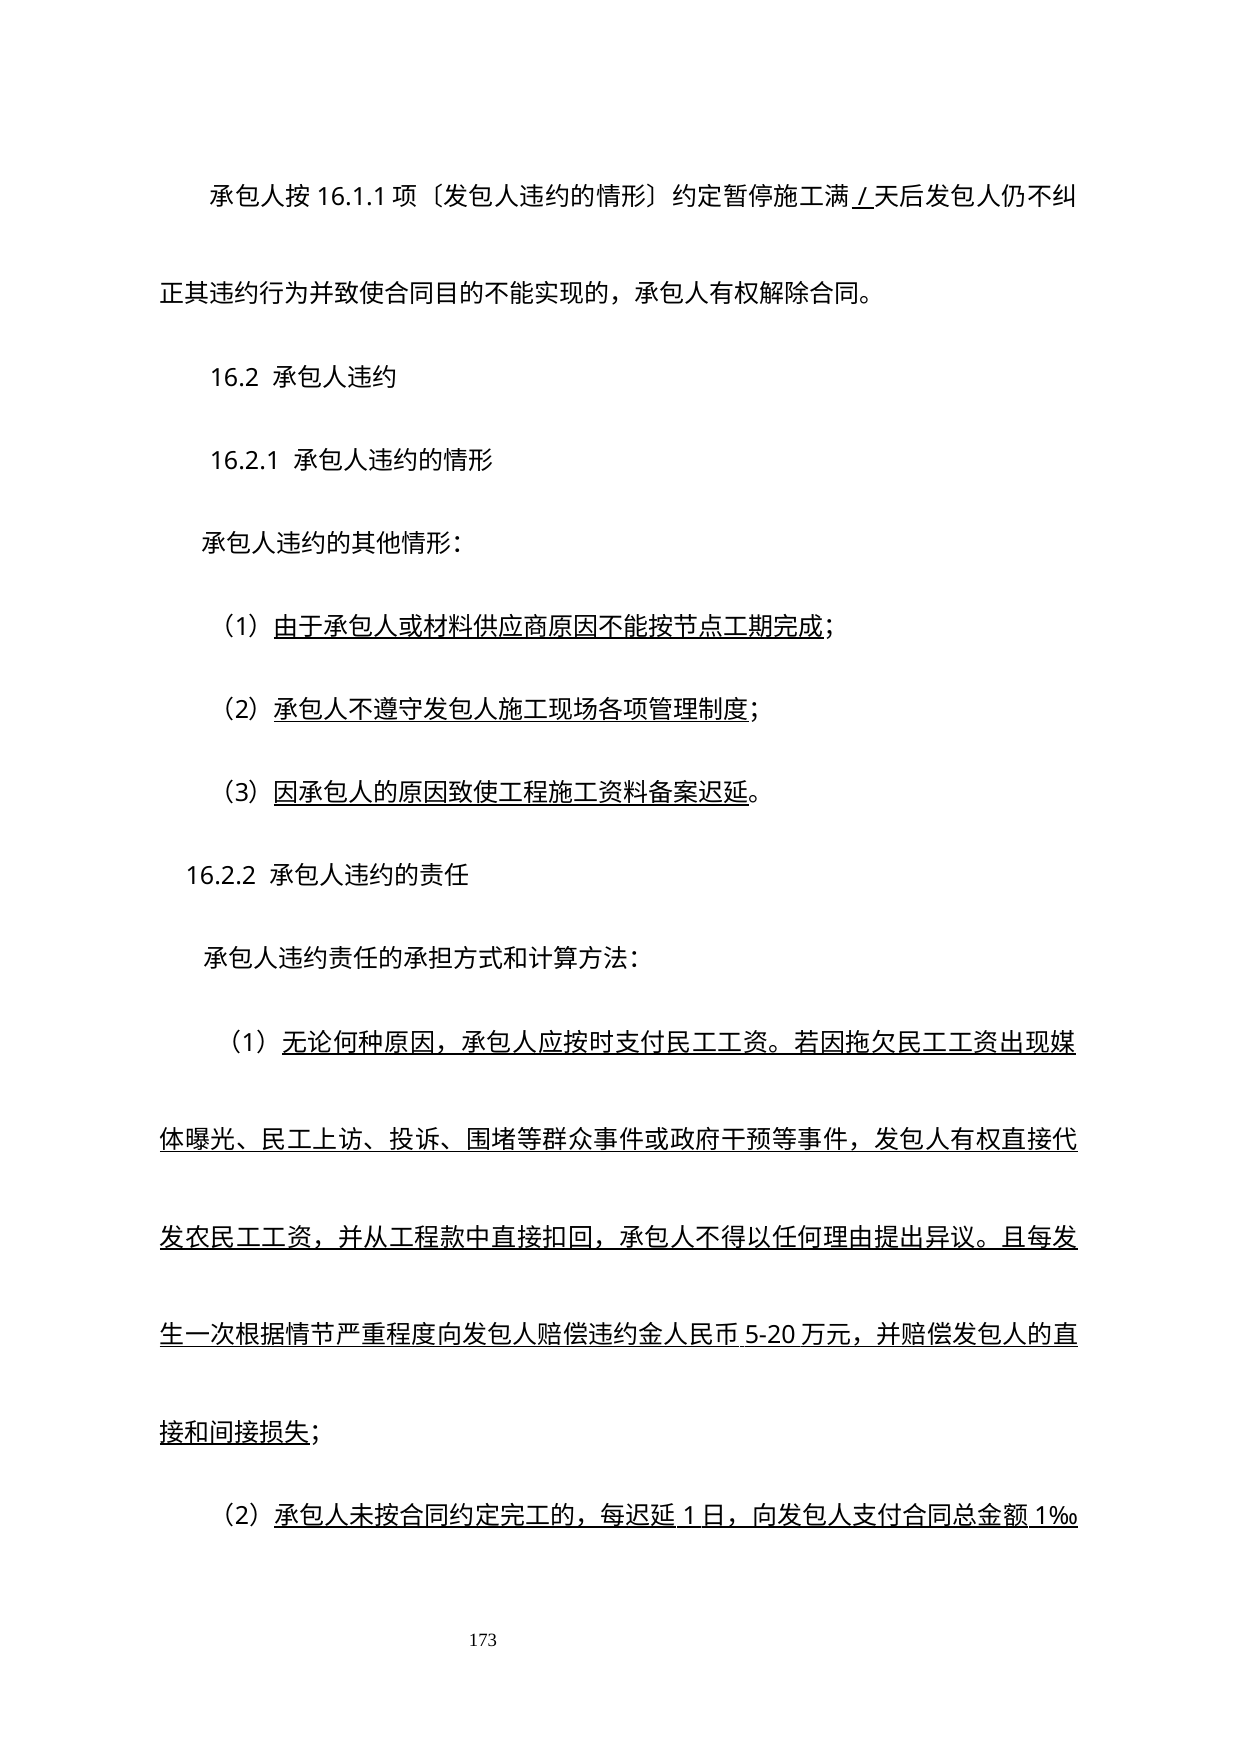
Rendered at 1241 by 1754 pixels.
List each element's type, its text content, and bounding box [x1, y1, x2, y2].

text （1）无论何种原因，承包人应按时支付民工工资。若因拖欠民工工资出现媒体曝光、民工上访、投诉、围堵等群众事件或政府干预等事件，发包人有权直接代发农民工工资，并从工程款中直接扣回，承包人不得以任何理由提出异议。且每发生一次根据情节严重程度向发包人赔偿违约金人民币5-20万元，并赔偿发包人的直接和间接损失； [159, 1152, 1078, 1248]
text 承包人按16.1.1项〔发包人违约的情形〕约定暂停施工满 / 天后发包人仍不纠正其违约行为并致使合同目的不能实现的，承包人有权解除合同。 [159, 162, 1078, 324]
text （1）无论何种原因，承包人应按时支付民工工资。若因拖欠民工工资出现媒体曝光、民工上访、投诉、围堵等群众事件或政府干预等事件，发包人有权直接代发农民工工资，并从工程款中直接扣回，承包人不得以任何理由提出异议。且每发生一次根据情节严重程度向发包人赔偿违约金人民币5-20万元，并赔偿发包人的直接和间接损失； [159, 1008, 1078, 1151]
text 16.2.2 承包人违约的责任 [159, 841, 1078, 906]
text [159, 1481, 1078, 1546]
text 承包人违约责任的承担方式和计算方法： [159, 924, 1078, 989]
text （1）无论何种原因，承包人应按时支付民工工资。若因拖欠民工工资出现媒体曝光、民工上访、投诉、围堵等群众事件或政府干预等事件，发包人有权直接代发农民工工资，并从工程款中直接扣回，承包人不得以任何理由提出异议。且每发生一次根据情节严重程度向发包人赔偿违约金人民币5-20万元，并赔偿发包人的直接和间接损失； [159, 1249, 1078, 1346]
text 16.2.1 承包人违约的情形 [159, 426, 1078, 491]
text 承包人违约的其他情形： [159, 509, 1078, 574]
text 16.2 承包人违约 [159, 343, 1078, 408]
text （3）因承包人的原因致使工程施工资料备案迟延。 [159, 758, 1078, 823]
text （1）由于承包人或材料供应商原因不能按节点工期完成； [159, 592, 1078, 657]
text （1）无论何种原因，承包人应按时支付民工工资。若因拖欠民工工资出现媒体曝光、民工上访、投诉、围堵等群众事件或政府干预等事件，发包人有权直接代发农民工工资，并从工程款中直接扣回，承包人不得以任何理由提出异议。且每发生一次根据情节严重程度向发包人赔偿违约金人民币5-20万元，并赔偿发包人的直接和间接损失； [159, 1347, 1078, 1463]
text （2）承包人不遵守发包人施工现场各项管理制度； [159, 675, 1078, 740]
